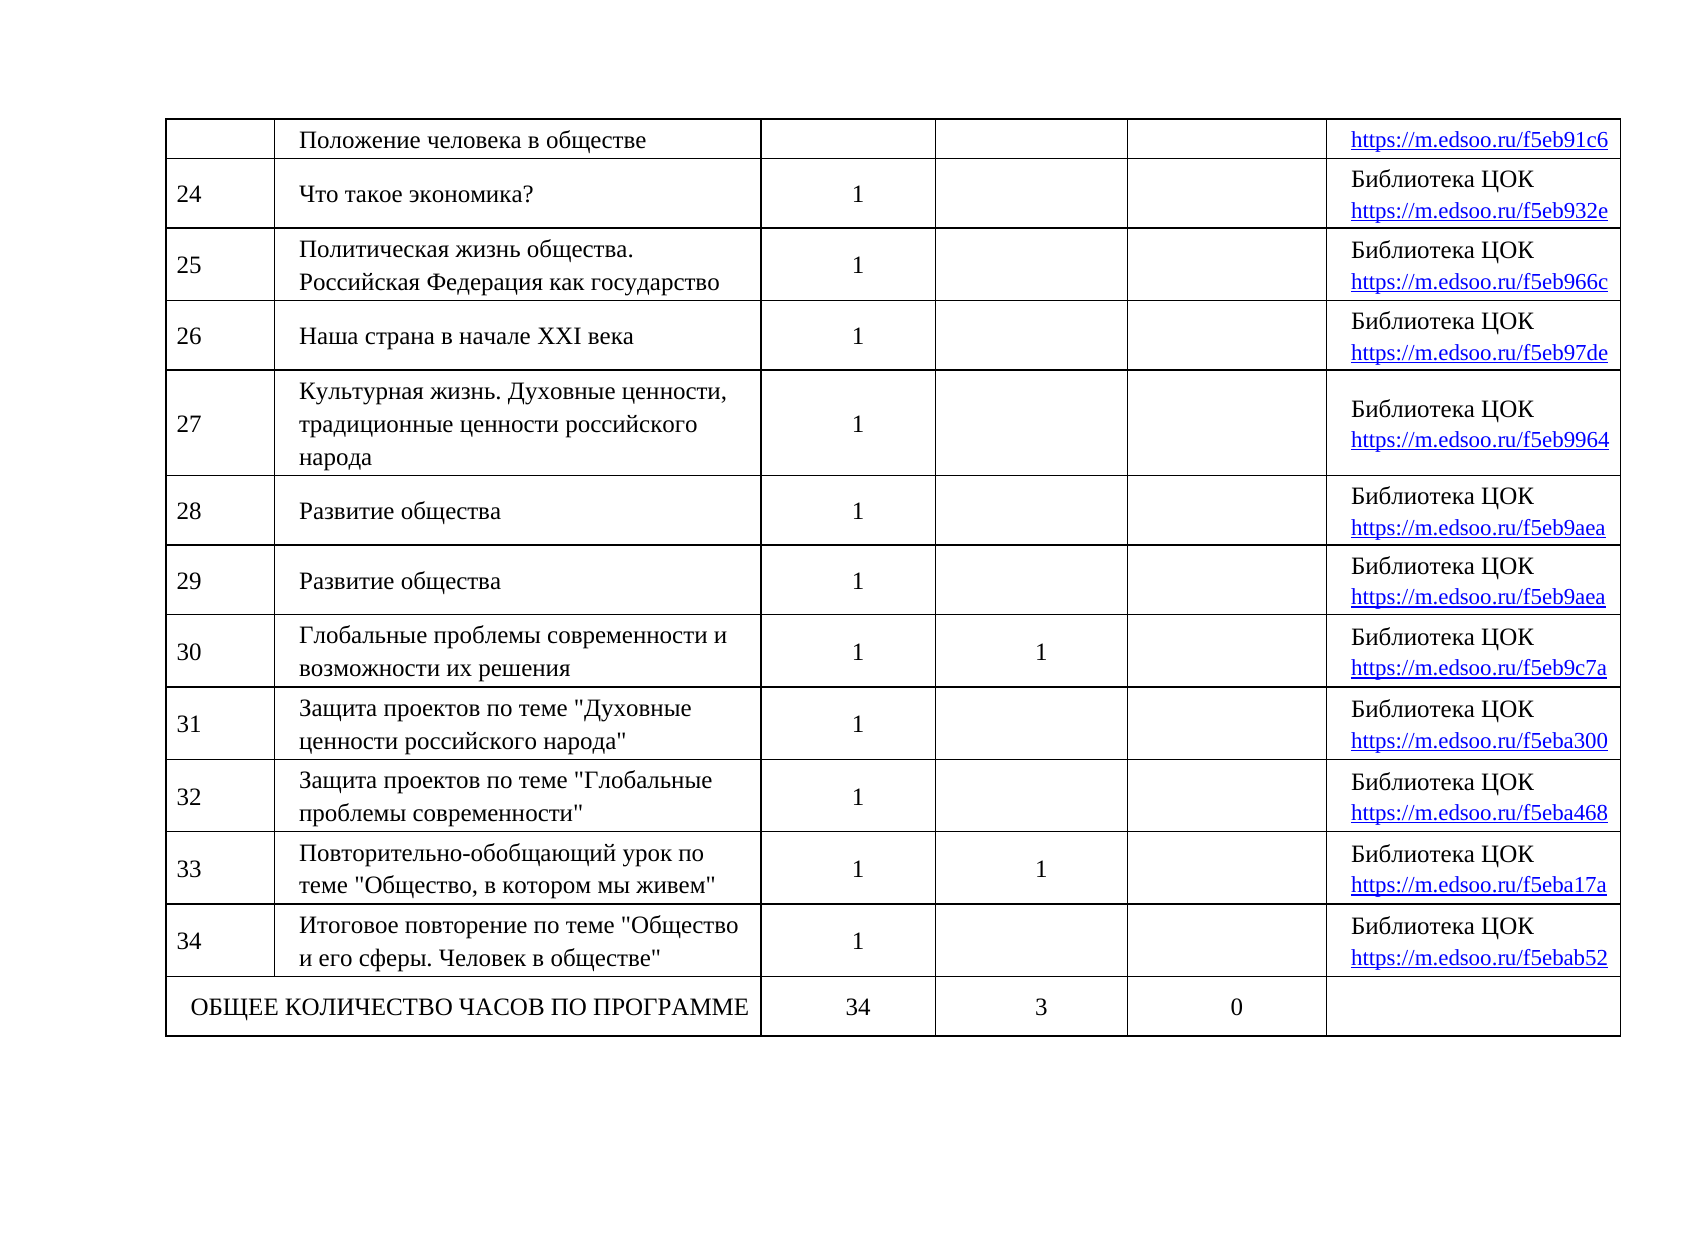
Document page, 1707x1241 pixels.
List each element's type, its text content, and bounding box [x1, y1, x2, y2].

table_cell Библиотека ЦОК https://m.edsoo.ru/f5eba300 [1327, 688, 1620, 758]
table_cell [1128, 615, 1326, 686]
table_cell Глобальные проблемы современности и возможности их решения [275, 615, 760, 686]
table_cell 0 [1128, 977, 1326, 1035]
table_cell [1327, 977, 1620, 1035]
table_cell [936, 760, 1127, 831]
table_cell Библиотека ЦОК https://m.edsoo.ru/f5ebab52 [1327, 905, 1620, 976]
table_cell Итоговое повторение по теме "Общество и его сферы. Человек в обществе" [275, 905, 760, 976]
table_cell 30 [167, 615, 274, 686]
table_cell [936, 301, 1127, 369]
table_cell 34 [167, 905, 274, 976]
table_cell [1128, 905, 1326, 976]
table_cell 1 [762, 615, 935, 686]
table_cell 33 [167, 832, 274, 903]
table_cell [275, 120, 760, 157]
table_cell [1128, 301, 1326, 369]
table_cell 24 [167, 159, 274, 227]
table_cell 3 [936, 977, 1127, 1035]
table_cell Библиотека ЦОК https://m.edsoo.ru/f5eb97de [1327, 301, 1620, 369]
table_cell 1 [762, 120, 935, 157]
table_cell [1128, 371, 1326, 474]
table_cell 27 [167, 371, 274, 474]
table_cell 25 [167, 229, 274, 299]
table_cell [936, 905, 1127, 976]
table_cell Библиотека ЦОК https://m.edsoo.ru/f5eb9c7a [1327, 615, 1620, 686]
table_cell Библиотека ЦОК https://m.edsoo.ru/f5eba17a [1327, 832, 1620, 903]
table_cell 1 [936, 832, 1127, 903]
table_cell [936, 476, 1127, 544]
table_cell ОБЩЕЕ КОЛИЧЕСТВО ЧАСОВ ПО ПРОГРАММЕ [167, 977, 760, 1035]
table_cell [1128, 229, 1326, 299]
table_cell 26 [167, 301, 274, 369]
table_cell Библиотека ЦОК https://m.edsoo.ru/f5eb9aea [1327, 546, 1620, 614]
table_cell [936, 546, 1127, 614]
table_cell [936, 229, 1127, 299]
table_cell [1128, 120, 1326, 157]
table_cell 1 [762, 159, 935, 227]
table_cell [936, 371, 1127, 474]
table_cell 1 [762, 371, 935, 474]
table_cell 29 [167, 546, 274, 614]
table_cell 28 [167, 476, 274, 544]
table_cell Защита проектов по теме "Глобальные проблемы современности" [275, 760, 760, 831]
table_cell [1128, 832, 1326, 903]
table_cell [1128, 688, 1326, 758]
table_cell [1128, 546, 1326, 614]
table_cell 1 [762, 301, 935, 369]
table_cell [1128, 159, 1326, 227]
table_cell Повторительно-обобщающий урок по теме "Общество, в котором мы живем" [275, 832, 760, 903]
table_cell Библиотека ЦОК https://m.edsoo.ru/f5eb9964 [1327, 371, 1620, 474]
table_cell Защита проектов по теме "Духовные ценности российского народа" [275, 688, 760, 758]
table_cell 23 [167, 120, 274, 157]
table_cell 1 [936, 615, 1127, 686]
table_cell Библиотека ЦОК https://m.edsoo.ru/f5eb932e [1327, 159, 1620, 227]
table_cell [1128, 760, 1326, 831]
table_cell [936, 688, 1127, 758]
table_cell 1 [762, 688, 935, 758]
table_cell 32 [167, 760, 274, 831]
table_cell 1 [762, 476, 935, 544]
table_cell Библиотека ЦОК https://m.edsoo.ru/f5eb9aea [1327, 476, 1620, 544]
table_cell Развитие общества [275, 546, 760, 614]
table_cell Библиотека ЦОК https://m.edsoo.ru/f5eba468 [1327, 760, 1620, 831]
table_cell [936, 159, 1127, 227]
table_cell Культурная жизнь. Духовные ценности, традиционные ценности российского народа [275, 371, 760, 474]
table_cell [936, 120, 1127, 157]
table_cell Развитие общества [275, 476, 760, 544]
table_cell 1 [762, 760, 935, 831]
table_cell Что такое экономика? [275, 159, 760, 227]
table_cell Библиотека ЦОК https://m.edsoo.ru/f5eb966c [1327, 229, 1620, 299]
table_cell [1128, 476, 1326, 544]
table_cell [1327, 120, 1620, 157]
table_cell 1 [762, 229, 935, 299]
table_cell Наша страна в начале XXI века [275, 301, 760, 369]
table_cell 1 [762, 832, 935, 903]
table_cell 1 [762, 546, 935, 614]
table_cell 31 [167, 688, 274, 758]
table_cell Политическая жизнь общества. Российская Федерация как государство [275, 229, 760, 299]
table_cell 1 [762, 905, 935, 976]
table_cell 34 [762, 977, 935, 1035]
